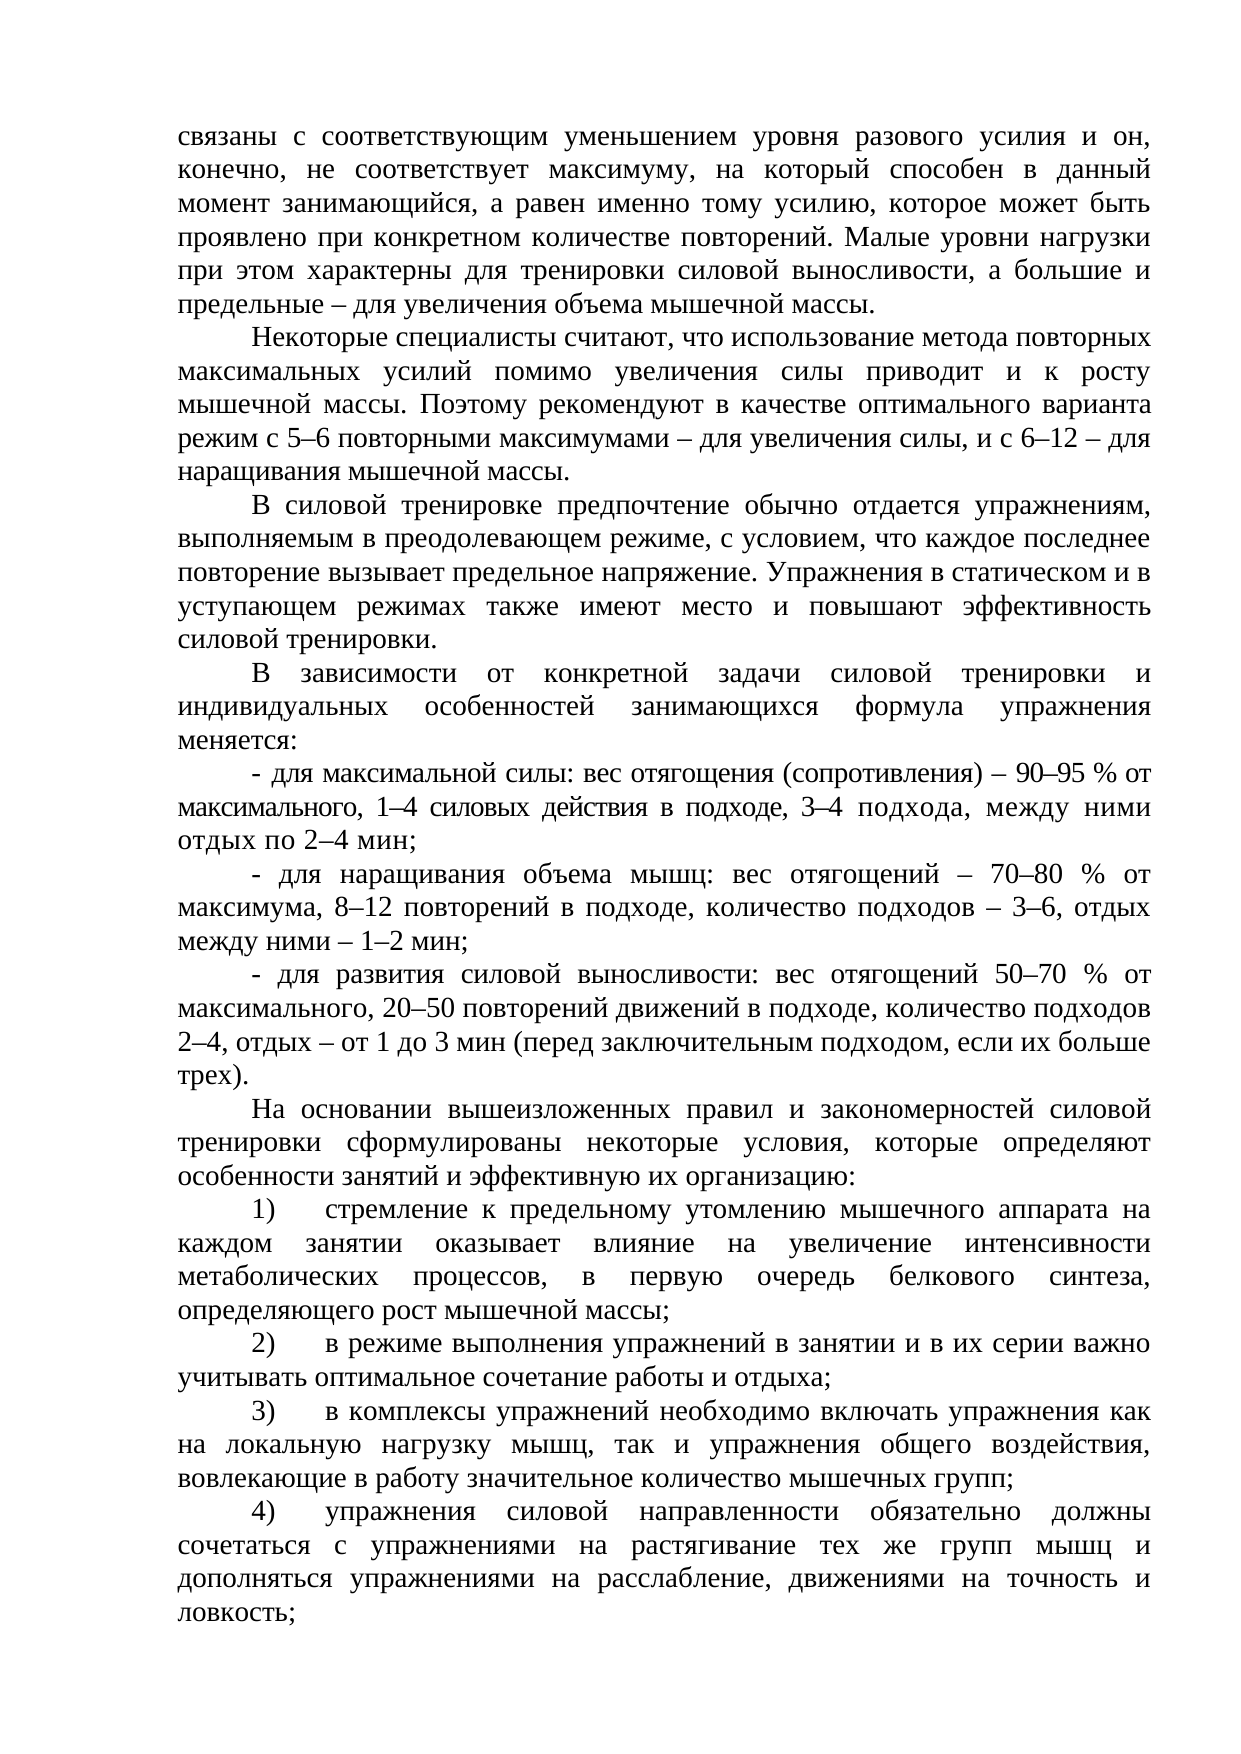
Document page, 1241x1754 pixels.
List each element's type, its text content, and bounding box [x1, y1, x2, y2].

text В силовой тренировке предпочтение обычно отдается упражнениям, выполняемым в преодолевающем режиме, с условием, что каждое последнее повторение вызывает предельное напряжение. Упражнения в статическом и в уступающем режимах также имеют место и повышают эффективность силовой тренировки. [177, 487, 1152, 655]
text - для развития силовой выносливости: вес отягощений 50–70 % от максимального, 20–50 повторений движений в подходе, количество подходов 2–4, отдых – от 1 до 3 мин (перед заключительным подходом, если их больше трех). [177, 957, 1152, 1091]
text Некоторые специалисты считают, что использование метода повторных максимальных усилий помимо увеличения силы приводит и к росту мышечной массы. Поэтому рекомендуют в качестве оптимального варианта режим с 5–6 повторными максимумами – для увеличения силы, и с 6–12 – для наращивания мышечной массы. [177, 319, 1152, 487]
list упражнения силовой направленности обязательно должны сочетаться с упражнениями на растягивание тех же групп мышц и дополняться упражнениями на расслабление, движениями на точность и ловкость; [177, 1493, 1152, 1627]
list стремление к предельному утомлению мышечного аппарата на каждом занятии оказывает влияние на увеличение интенсивности метаболических процессов, в первую очередь белкового синтеза, определяющего рост мышечной массы; [177, 1191, 1152, 1326]
text На основании вышеизложенных правил и закономерностей силовой тренировки сформулированы некоторые условия, которые определяют особенности занятий и эффективную их организацию: [177, 1091, 1152, 1191]
list в комплексы упражнений необходимо включать упражнения как на локальную нагрузку мышц, так и упражнения общего воздействия, вовлекающие в работу значительное количество мышечных групп; [177, 1393, 1152, 1493]
text - для максимальной силы: вес отягощения (сопротивления) – 90–95 % от максимального, 1–4 силовых действия в подходе, 3–4 подхода, между ними отдых по 2–4 мин; [177, 755, 1152, 856]
list в режиме выполнения упражнений в занятии и в их серии важно учитывать оптимальное сочетание работы и отдыха; [177, 1326, 1152, 1393]
text В зависимости от конкретной задачи силовой тренировки и индивидуальных особенностей занимающихся формула упражнения меняется: [177, 655, 1152, 755]
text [177, 118, 1152, 319]
text - для наращивания объема мышц: вес отягощений – 70–80 % от максимума, 8–12 повторений в подходе, количество подходов – 3–6, отдых между ними – 1–2 мин; [177, 856, 1152, 957]
